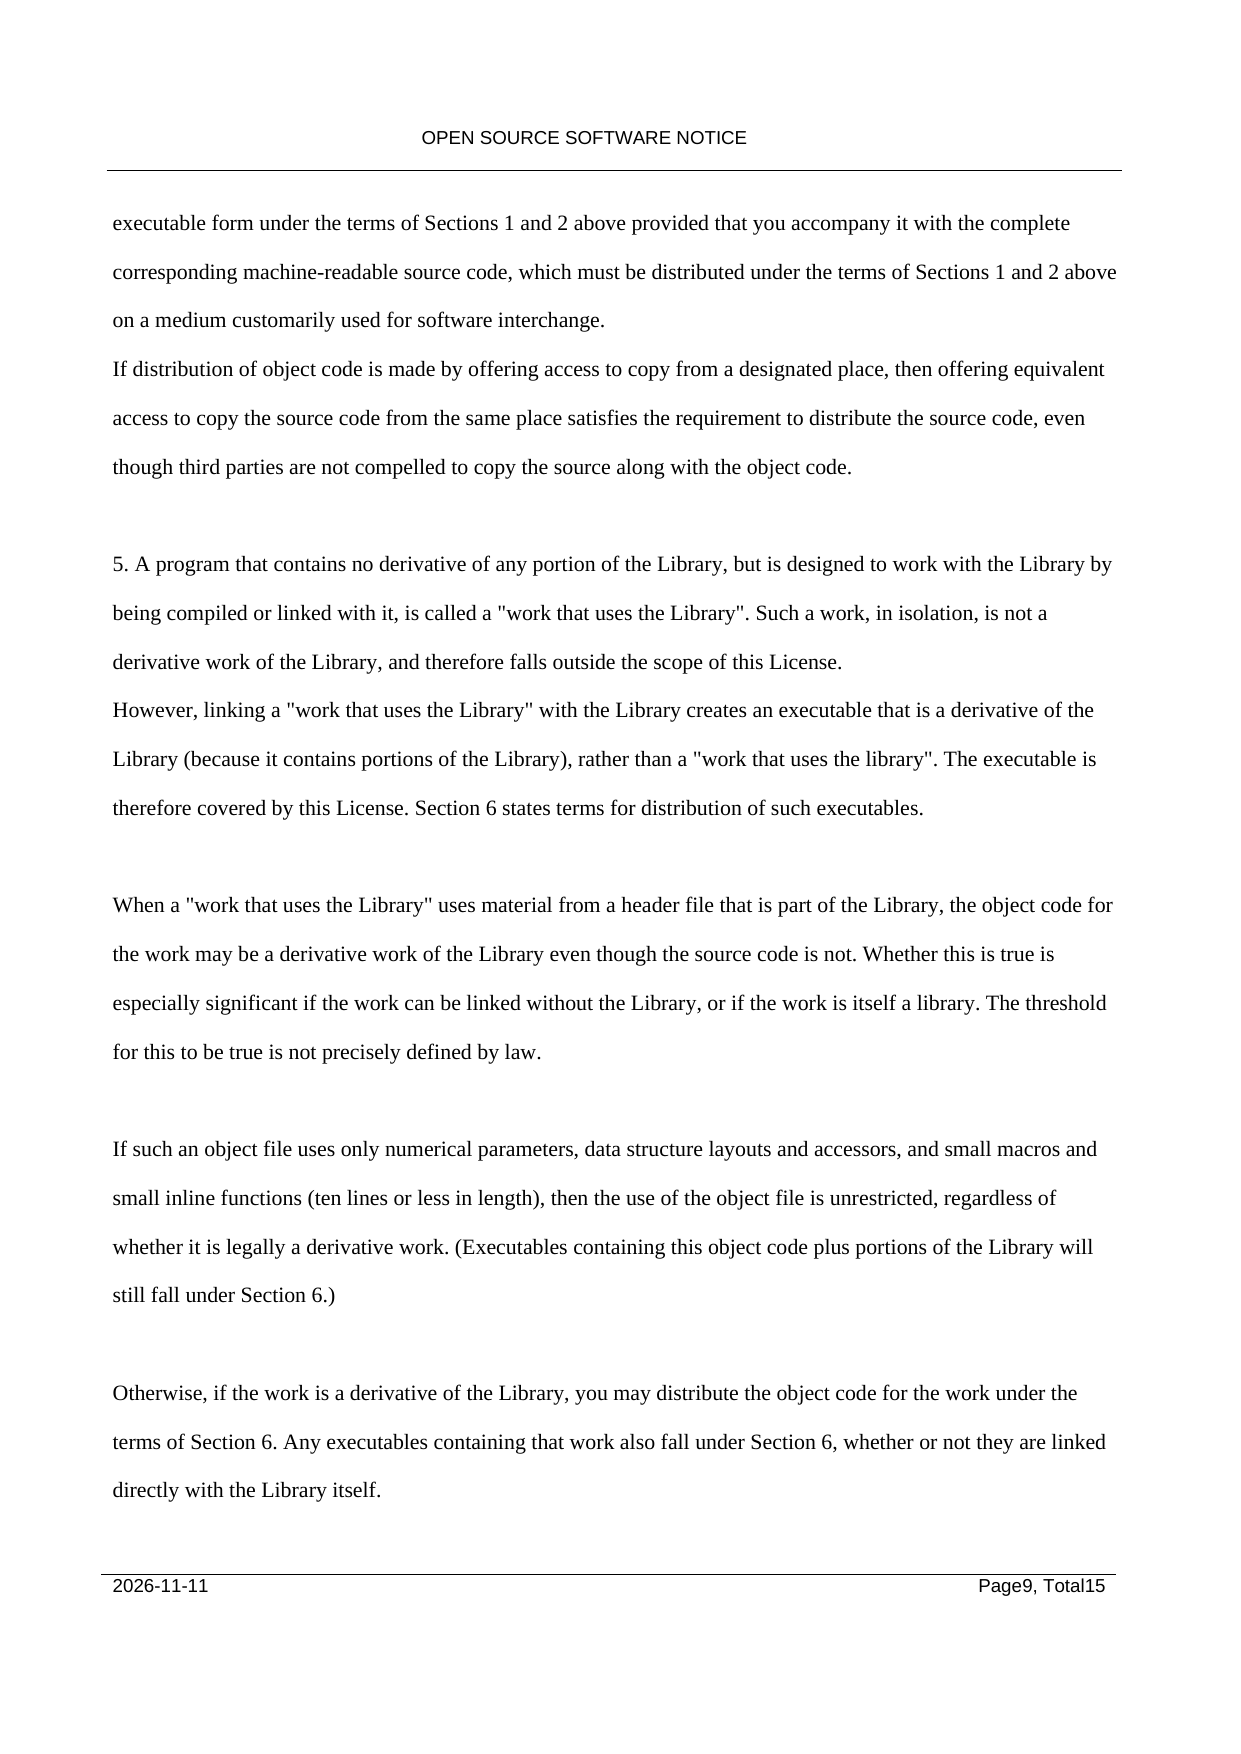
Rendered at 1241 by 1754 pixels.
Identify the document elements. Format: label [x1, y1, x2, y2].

text [112, 206, 1128, 1506]
